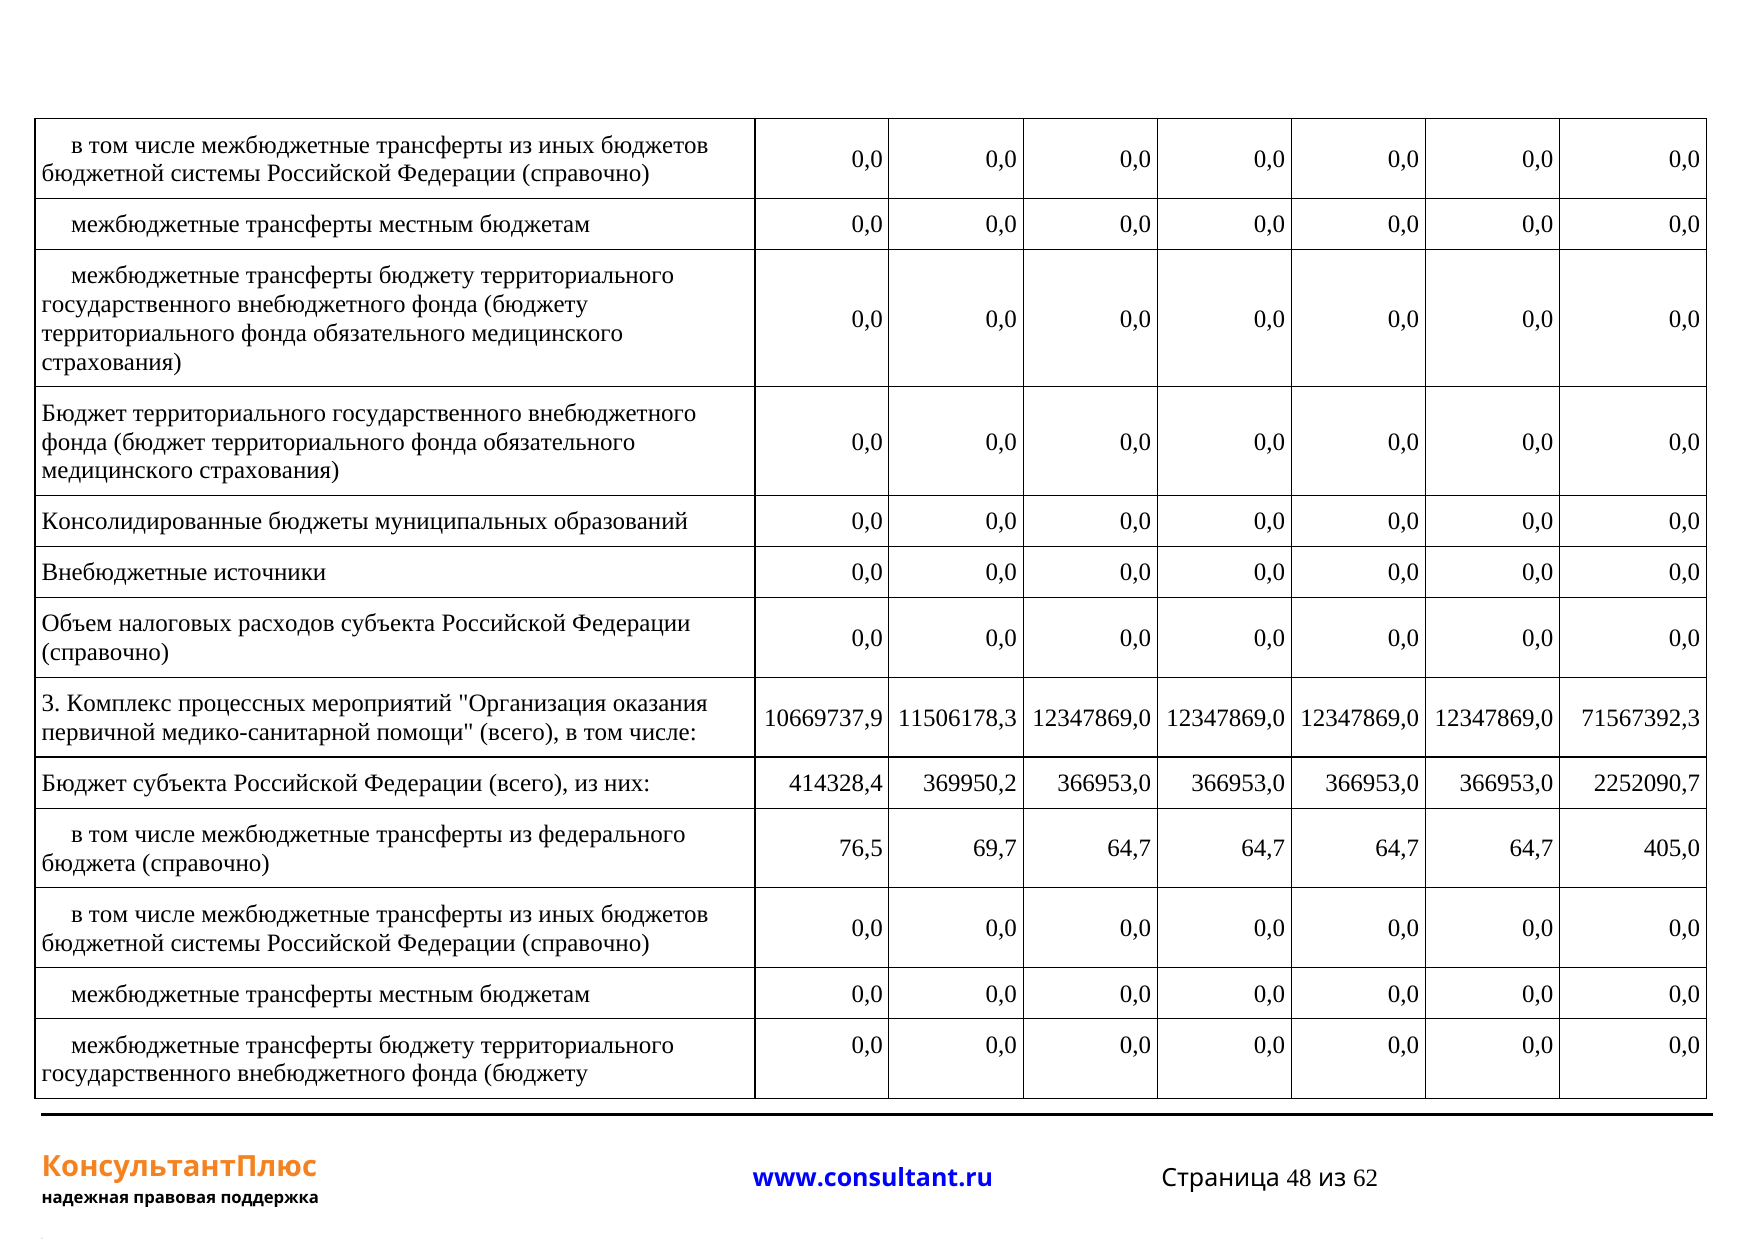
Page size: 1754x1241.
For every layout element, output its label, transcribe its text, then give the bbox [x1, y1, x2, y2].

table_cell 71567392,3 [1560, 678, 1706, 756]
table_cell 0,0 [1426, 598, 1559, 677]
table_cell межбюджетные трансферты местным бюджетам [36, 199, 754, 249]
table_cell 0,0 [756, 250, 888, 386]
table_cell 0,0 [1426, 547, 1559, 597]
table_cell 0,0 [889, 888, 1023, 967]
table_cell 0,0 [1560, 387, 1706, 495]
table_cell 366953,0 [1024, 758, 1157, 807]
table_cell 3. Комплекс процессных мероприятий "Организация оказания первичной медико-санитарной помощи" (всего), в том числе: [36, 678, 754, 756]
table_cell 366953,0 [1426, 758, 1559, 807]
table_cell в том числе межбюджетные трансферты из иных бюджетов бюджетной системы Российской Федерации (справочно) [36, 119, 754, 198]
table_cell 0,0 [1560, 496, 1706, 546]
table_cell 0,0 [1158, 598, 1291, 677]
table_cell 0,0 [756, 496, 888, 546]
table_cell 12347869,0 [1292, 678, 1425, 756]
table_cell в том числе межбюджетные трансферты из иных бюджетов бюджетной системы Российской Федерации (справочно) [36, 888, 754, 967]
table_cell 64,7 [1024, 809, 1157, 887]
table_cell 0,0 [1560, 1019, 1706, 1098]
table_cell 12347869,0 [1024, 678, 1157, 756]
table_cell 405,0 [1560, 809, 1706, 887]
table_cell 0,0 [1292, 1019, 1425, 1098]
table_cell 0,0 [1292, 119, 1425, 198]
table_cell 0,0 [1024, 1019, 1157, 1098]
table_cell Внебюджетные источники [36, 547, 754, 597]
table_cell 0,0 [1560, 199, 1706, 249]
table_cell в том числе межбюджетные трансферты из федерального бюджета (справочно) [36, 809, 754, 887]
table_cell Бюджет территориального государственного внебюджетного фонда (бюджет территориального фонда обязательного медицинского страхования) [36, 387, 754, 495]
table_cell 366953,0 [1292, 758, 1425, 807]
table_cell 369950,2 [889, 758, 1023, 807]
table_cell Объем налоговых расходов субъекта Российской Федерации (справочно) [36, 598, 754, 677]
table_cell 11506178,3 [889, 678, 1023, 756]
table_cell 0,0 [1158, 250, 1291, 386]
table_cell 0,0 [1426, 250, 1559, 386]
table_cell 0,0 [1292, 496, 1425, 546]
table_cell 0,0 [1426, 888, 1559, 967]
table_cell 0,0 [1560, 598, 1706, 677]
table_cell 0,0 [756, 387, 888, 495]
table_cell 76,5 [756, 809, 888, 887]
table_cell 0,0 [1024, 598, 1157, 677]
table_cell 0,0 [756, 547, 888, 597]
table_cell 0,0 [1024, 496, 1157, 546]
table_cell 0,0 [1158, 968, 1291, 1018]
table_cell 0,0 [1426, 496, 1559, 546]
table_cell 0,0 [756, 1019, 888, 1098]
table_cell 0,0 [1292, 250, 1425, 386]
table_cell 0,0 [1024, 968, 1157, 1018]
table_cell 0,0 [1426, 119, 1559, 198]
table_cell 0,0 [1560, 547, 1706, 597]
table_cell 12347869,0 [1158, 678, 1291, 756]
table_cell 0,0 [1560, 119, 1706, 198]
table_cell 0,0 [1426, 199, 1559, 249]
table_cell 0,0 [1560, 888, 1706, 967]
table_cell 0,0 [1158, 119, 1291, 198]
table_cell 0,0 [1158, 496, 1291, 546]
table_cell 0,0 [889, 199, 1023, 249]
table_cell 0,0 [1158, 547, 1291, 597]
table_cell 0,0 [1024, 387, 1157, 495]
table_cell 0,0 [889, 547, 1023, 597]
table_cell 12347869,0 [1426, 678, 1559, 756]
table_cell 0,0 [889, 250, 1023, 386]
table_cell 0,0 [1292, 547, 1425, 597]
table_cell 0,0 [889, 1019, 1023, 1098]
table_cell 0,0 [1560, 250, 1706, 386]
table_cell 10669737,9 [756, 678, 888, 756]
table_cell 64,7 [1158, 809, 1291, 887]
table_cell 0,0 [889, 387, 1023, 495]
table_cell Консолидированные бюджеты муниципальных образований [36, 496, 754, 546]
table_cell 0,0 [756, 119, 888, 198]
table_cell 366953,0 [1158, 758, 1291, 807]
table_cell 414328,4 [756, 758, 888, 807]
table_cell 64,7 [1426, 809, 1559, 887]
table_cell межбюджетные трансферты местным бюджетам [36, 968, 754, 1018]
table_cell 0,0 [1292, 387, 1425, 495]
table_cell 0,0 [1292, 968, 1425, 1018]
table_cell 2252090,7 [1560, 758, 1706, 807]
table_cell 0,0 [1292, 888, 1425, 967]
table_cell 0,0 [889, 968, 1023, 1018]
table_cell 0,0 [1024, 250, 1157, 386]
table_cell 0,0 [756, 888, 888, 967]
table_cell 69,7 [889, 809, 1023, 887]
table_cell 0,0 [756, 968, 888, 1018]
table_cell 0,0 [889, 119, 1023, 198]
table_cell 0,0 [1292, 598, 1425, 677]
table_cell 0,0 [1560, 968, 1706, 1018]
table_cell 0,0 [1426, 1019, 1559, 1098]
table_cell 0,0 [889, 496, 1023, 546]
table_cell 0,0 [1158, 387, 1291, 495]
table_cell 64,7 [1292, 809, 1425, 887]
table_cell 0,0 [1158, 199, 1291, 249]
table_cell 0,0 [1024, 888, 1157, 967]
table_cell 0,0 [1024, 119, 1157, 198]
table_cell 0,0 [889, 598, 1023, 677]
table_cell 0,0 [1158, 1019, 1291, 1098]
table_cell 0,0 [1426, 968, 1559, 1018]
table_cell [36, 1019, 754, 1098]
table_cell 0,0 [1426, 387, 1559, 495]
table_cell 0,0 [1024, 547, 1157, 597]
table_cell 0,0 [1292, 199, 1425, 249]
table_cell Бюджет субъекта Российской Федерации (всего), из них: [36, 758, 754, 807]
table_cell 0,0 [1024, 199, 1157, 249]
table_cell 0,0 [1158, 888, 1291, 967]
table_cell 0,0 [756, 199, 888, 249]
table_cell 0,0 [756, 598, 888, 677]
